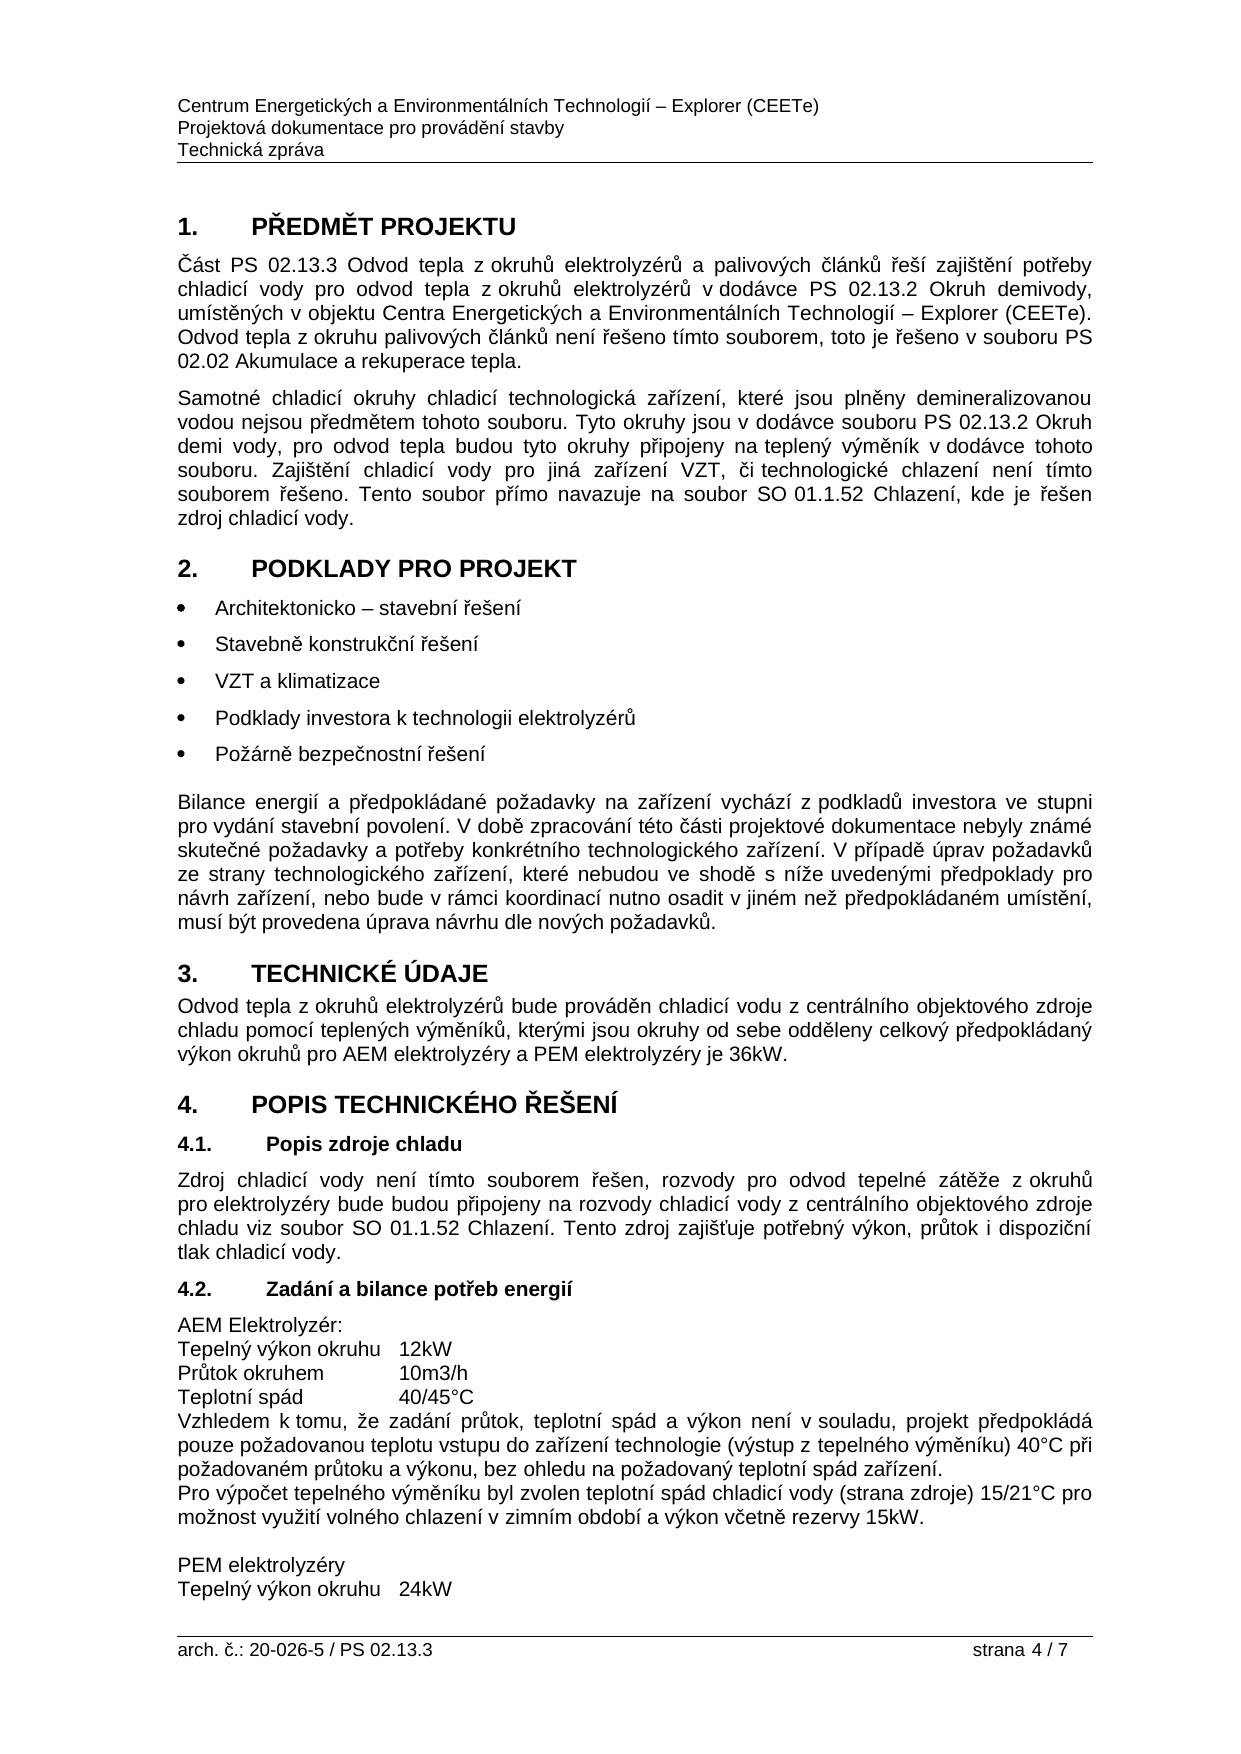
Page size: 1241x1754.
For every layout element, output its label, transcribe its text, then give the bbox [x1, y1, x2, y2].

subtitle PŘEDMĚT PROJEKTU [177, 212, 1093, 241]
text AEM Elektrolyzér: [177, 1313, 1093, 1337]
list Stavebně konstrukční řešení [177, 632, 1093, 656]
list Požárně bezpečnostní řešení [177, 742, 1093, 766]
subtitle 4.1. Popis zdroje chladu [177, 1132, 1093, 1156]
text Část PS 02.13.3 Odvod tepla z okruhů elektrolyzérů a palivových článků řeší zajištění potřeby chladicí vody pro odvod tepla z okruhů elektrolyzérů v dodávce PS 02.13.2 Okruh demivody, umístěných v objektu Centra Energetických a Environmentálních Technologií – Explorer (CEETe). Odvod tepla z okruhu palivových článků není řešeno tímto souborem, toto je řešeno v souboru PS 02.02 Akumulace a rekuperace tepla. [177, 253, 1093, 373]
text Vzhledem k tomu, že zadání průtok, teplotní spád a výkon není v souladu, projekt předpokládá pouze požadovanou teplotu vstupu do zařízení technologie (výstup z tepelného výměníku) 40°C při požadovaném průtoku a výkonu, bez ohledu na požadovaný teplotní spád zařízení. [177, 1409, 1093, 1481]
text Teplotní spád 40/45°C [177, 1385, 1093, 1409]
list Podklady investora k technologii elektrolyzérů [177, 705, 1093, 729]
text Samotné chladicí okruhy chladicí technologická zařízení, které jsou plněny demineralizovanou vodou nejsou předmětem tohoto souboru. Tyto okruhy jsou v dodávce souboru PS 02.13.2 Okruh demi vody, pro odvod tepla budou tyto okruhy připojeny na teplený výměník v dodávce tohoto souboru. Zajištění chladicí vody pro jiná zařízení VZT, či technologické chlazení není tímto souborem řešeno. Tento soubor přímo navazuje na soubor SO 01.1.52 Chlazení, kde je řešen zdroj chladicí vody. [177, 386, 1093, 529]
subtitle POPIS TECHNICKÉHO ŘEŠENÍ [177, 1091, 1093, 1119]
subtitle PODKLADY PRO PROJEKT [177, 554, 1093, 583]
text Odvod tepla z okruhů elektrolyzérů bude prováděn chladicí vodu z centrálního objektového zdroje chladu pomocí teplených výměníků, kterými jsou okruhy od sebe odděleny celkový předpokládaný výkon okruhů pro AEM elektrolyzéry a PEM elektrolyzéry je 36kW. [177, 994, 1093, 1066]
text Zdroj chladicí vody není tímto souborem řešen, rozvody pro odvod tepelné zátěže z okruhů pro elektrolyzéry bude budou připojeny na rozvody chladicí vody z centrálního objektového zdroje chladu viz soubor SO 01.1.52 Chlazení. Tento zdroj zajišťuje potřebný výkon, průtok i dispoziční tlak chladicí vody. [177, 1168, 1093, 1264]
subtitle 4.2. Zadání a bilance potřeb energií [177, 1277, 1093, 1301]
text Pro výpočet tepelného výměníku byl zvolen teplotní spád chladicí vody (strana zdroje) 15/21°C pro možnost využití volného chlazení v zimním období a výkon včetně rezervy 15kW. [177, 1481, 1093, 1529]
text Tepelný výkon okruhu 12kW [177, 1337, 1093, 1361]
list Architektonicko – stavební řešení [177, 596, 1093, 620]
text Tepelný výkon okruhu 24kW [177, 1577, 1093, 1601]
list VZT a klimatizace [177, 669, 1093, 693]
subtitle TECHNICKÉ ÚDAJE [177, 959, 1093, 987]
text Bilance energií a předpokládané požadavky na zařízení vychází z podkladů investora ve stupni pro vydání stavební povolení. V době zpracování této části projektové dokumentace nebyly známé skutečné požadavky a potřeby konkrétního technologického zařízení. V případě úprav požadavků ze strany technologického zařízení, které nebudou ve shodě s níže uvedenými předpoklady pro návrh zařízení, nebo bude v rámci koordinací nutno osadit v jiném než předpokládaném umístění, musí být provedena úprava návrhu dle nových požadavků. [177, 790, 1093, 934]
text PEM elektrolyzéry [177, 1553, 1093, 1577]
text Průtok okruhem 10m3/h [177, 1361, 1093, 1385]
